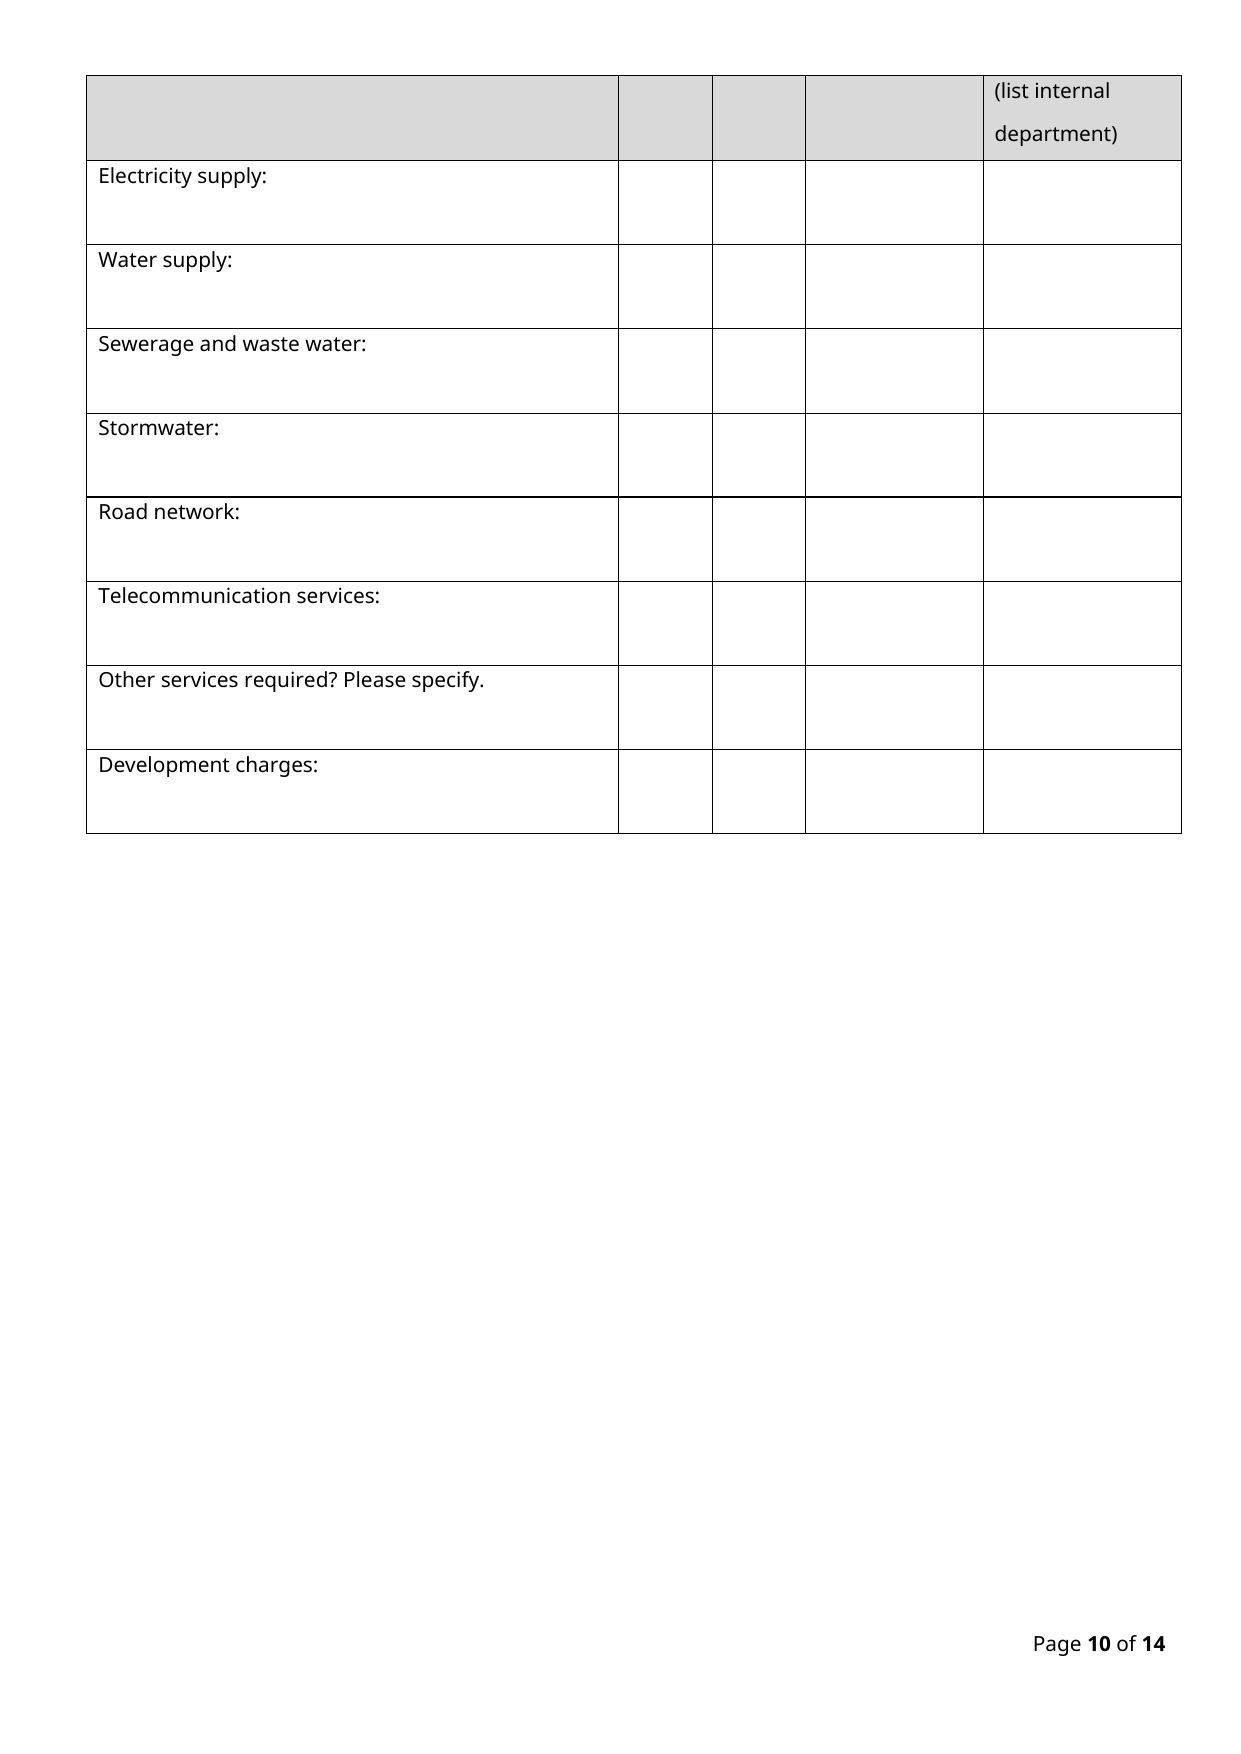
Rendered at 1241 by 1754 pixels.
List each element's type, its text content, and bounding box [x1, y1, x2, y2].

table_cell [806, 245, 983, 328]
table_cell [619, 161, 712, 244]
table_cell Development charges: [87, 750, 618, 833]
table_cell [619, 666, 712, 749]
table_cell [806, 329, 983, 412]
table_cell [806, 750, 983, 833]
table_cell [619, 414, 712, 496]
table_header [984, 76, 1181, 160]
table_header YES [619, 76, 712, 160]
table_cell [984, 414, 1181, 496]
table_cell [984, 582, 1181, 664]
table_cell [713, 582, 805, 664]
table_cell [713, 414, 805, 496]
table_cell [713, 329, 805, 412]
table_cell Electricity supply: [87, 161, 618, 244]
table_cell [984, 498, 1181, 581]
table_cell Other services required? Please specify. [87, 666, 618, 749]
table_cell [806, 414, 983, 496]
table_cell Stormwater: [87, 414, 618, 496]
table_cell [619, 582, 712, 664]
table_cell [619, 750, 712, 833]
table_cell [713, 498, 805, 581]
table_header NO [713, 76, 805, 160]
table_cell [806, 498, 983, 581]
table_cell [713, 245, 805, 328]
table_cell [619, 498, 712, 581]
table_cell Telecommunication services: [87, 582, 618, 664]
table_cell [984, 161, 1181, 244]
table_cell [806, 666, 983, 749]
table_cell [619, 329, 712, 412]
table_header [87, 76, 618, 160]
table_cell [984, 329, 1181, 412]
table_cell [713, 666, 805, 749]
table_cell [806, 582, 983, 664]
table_cell [984, 666, 1181, 749]
table_cell Road network: [87, 498, 618, 581]
table_cell [713, 750, 805, 833]
table_cell [806, 161, 983, 244]
table_cell [619, 245, 712, 328]
table_header TO BE DETERMINED [806, 76, 983, 160]
table_cell [984, 750, 1181, 833]
table_cell [713, 161, 805, 244]
table_cell Water supply: [87, 245, 618, 328]
table_cell [984, 245, 1181, 328]
table_cell Sewerage and waste water: [87, 329, 618, 412]
